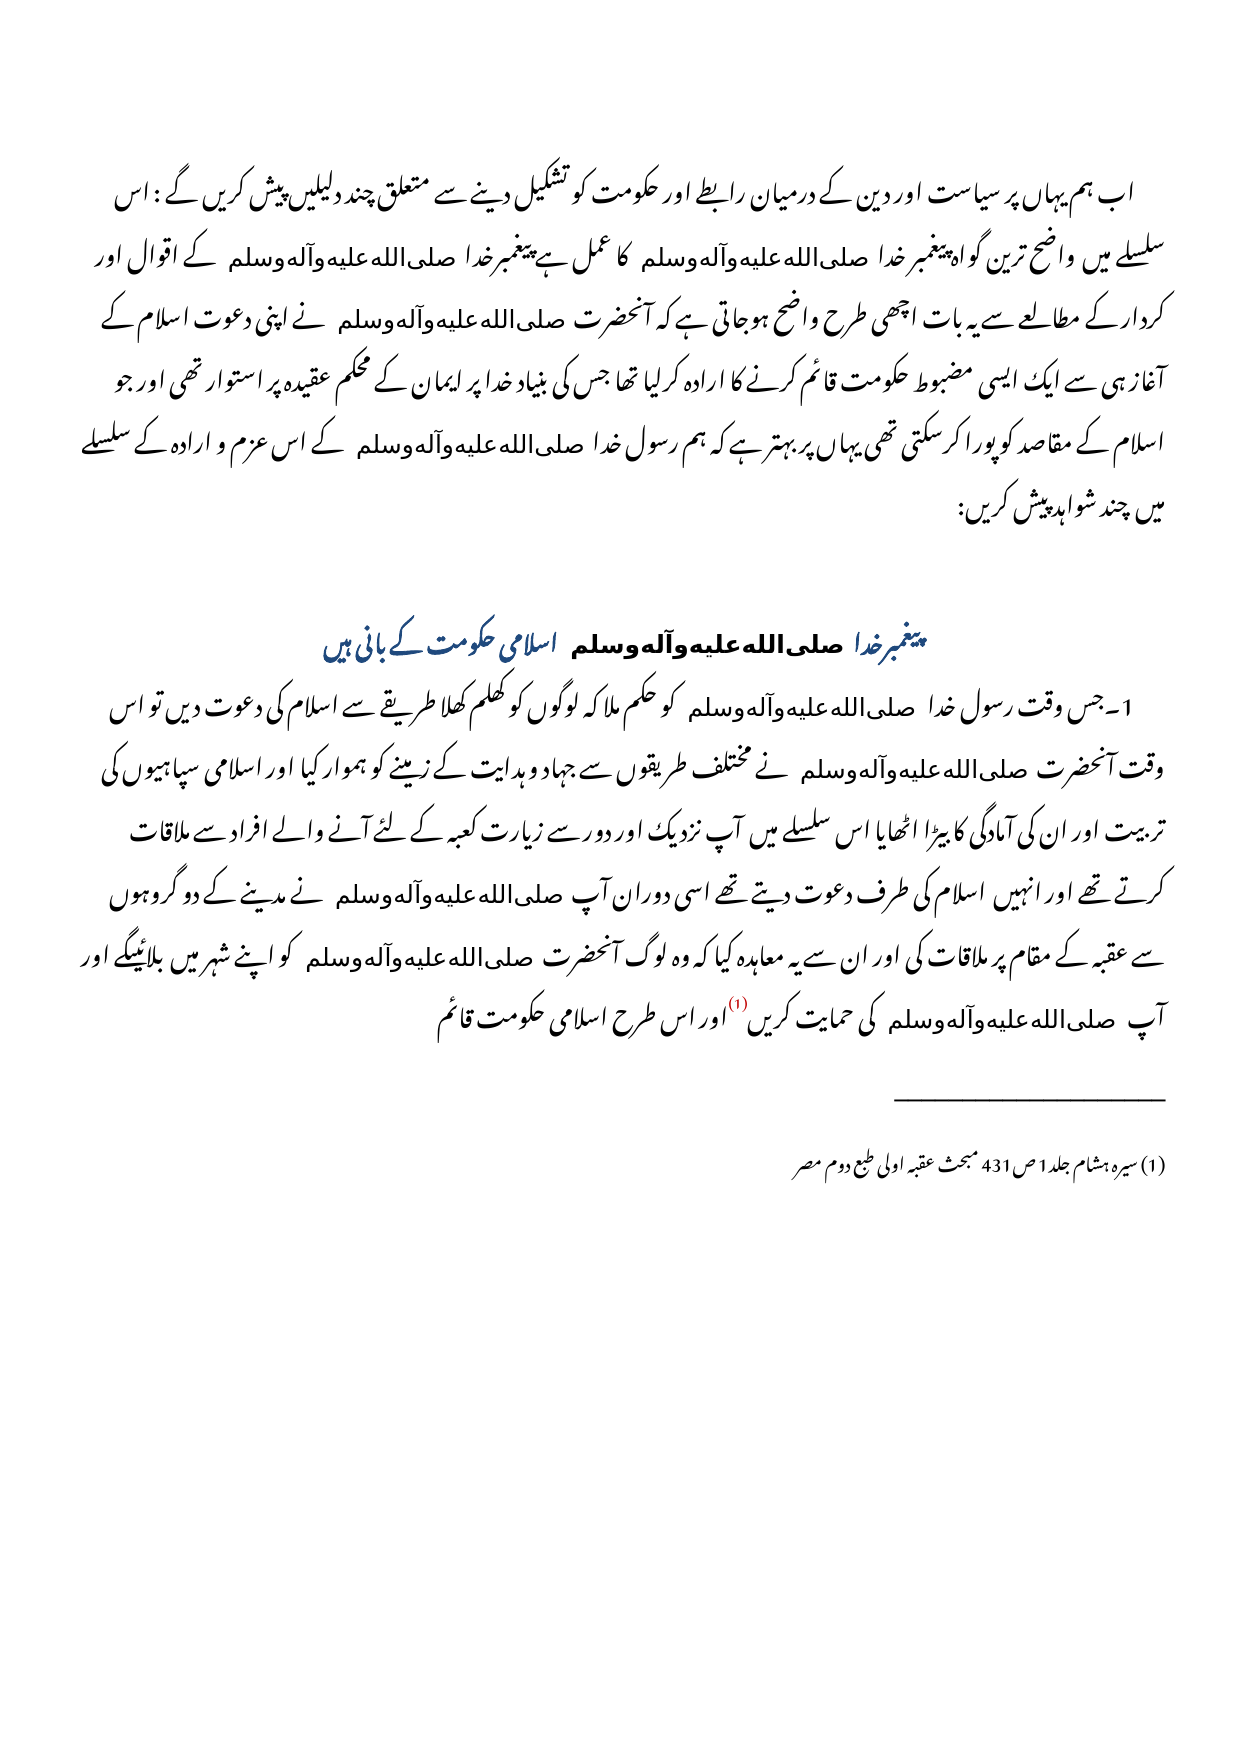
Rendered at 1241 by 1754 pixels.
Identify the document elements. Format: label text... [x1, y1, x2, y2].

subtitle پیغمبرخدا صلى‌الله‌عليه‌وآله‌وسلم اسلامی حکومت کے بانی ہیں [75, 606, 1165, 669]
text اب ہم یہاں پر سیاست اور دین کے درمیان رابطے اور حکومت کو تشکیل دینے سے متعلق چند دلیلیں پیش کریں گے : اس سلسلے میں واضح ترین گواہ پیغمبر خدا صلى‌الله‌عليه‌وآله‌وسلم کا عمل ہے پیغمبرخدا صلى‌الله‌عليه‌وآله‌وسلم کے اقوال اور کردار کے مطالعے سے یہ بات اچھی طرح واضح ہوجاتی ہے کہ آنحضرت صلى‌الله‌عليه‌وآله‌وسلم نے اپنی دعوت اسلام کے آغاز ہی سے ایک ایسی مضبوط حکومت قائم کرنے کا ارادہ کرلیا تھا جس کی بنیاد خدا پر ایمان کے محکم عقیدہ پر استوار تھی اور جو اسلام کے مقاصد کو پورا کرسکتی تھی یہاں پر بہتر ہے کہ ہم رسول خدا صلى‌الله‌عليه‌وآله‌وسلم کے اس عزم و ارادہ کے سلسلے میں چند شواہد پیش کریں: [75, 156, 1165, 531]
text (1) سیرہ ہشام جلد1 ص431 مبحث عقبہ اولی طبع دوم مصر [75, 1136, 1165, 1183]
text ____________________ [75, 1044, 1165, 1111]
text 1۔جس وقت رسول خدا صلى‌الله‌عليه‌وآله‌وسلم کو حکم ملا کہ لوگوں کو کھلم کھلا طریقے سے اسلام کی دعوت دیں تو اس وقت آنحضرت صلى‌الله‌عليه‌وآله‌وسلم نے مختلف طریقوں سے جہاد و ہدایت کے زمینے کو ہموار کیا اور اسلامی سپاہیوں کی تربیت اور ان کی آمادگی کا بیڑا اٹھایا اس سلسلے میں آپ نزدیک اور دور سے زیارت کعبہ کے لئے آنے والے افراد سے ملاقات کرتے تھے اور انہیں اسلام کی طرف دعوت دیتے تھے اسی دوران آپ صلى‌الله‌عليه‌وآله‌وسلم نے مدینے کے دو گروہوں سے عقبہ کے مقام پر ملاقات کی اور ان سے یہ معاہدہ کیا کہ وہ لوگ آنحضرت صلى‌الله‌عليه‌وآله‌وسلم کو اپنے شہر میں بلائیںگے اور آپ صلى‌الله‌عليه‌وآله‌وسلم کی حمایت کریں(1)اور اس طرح اسلامی حکومت قائم [75, 669, 1165, 1044]
